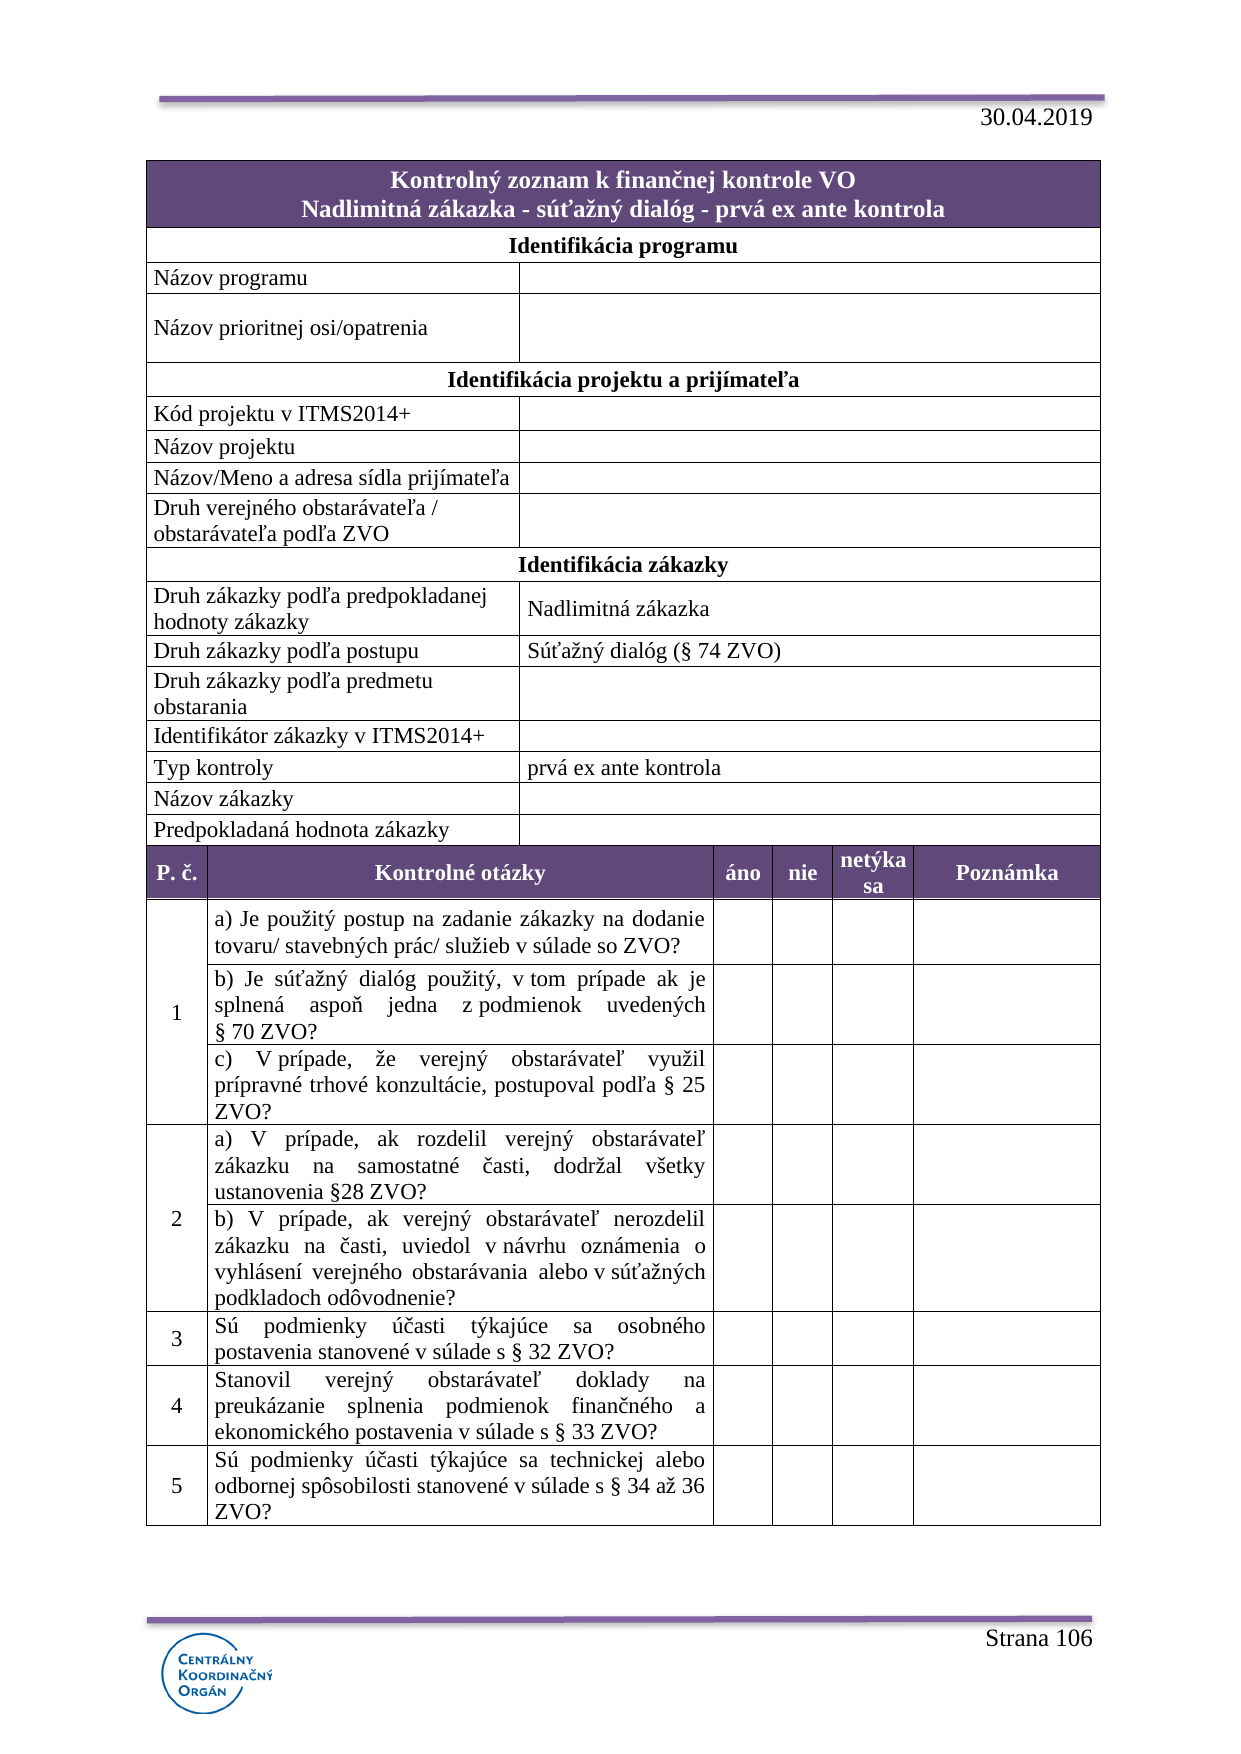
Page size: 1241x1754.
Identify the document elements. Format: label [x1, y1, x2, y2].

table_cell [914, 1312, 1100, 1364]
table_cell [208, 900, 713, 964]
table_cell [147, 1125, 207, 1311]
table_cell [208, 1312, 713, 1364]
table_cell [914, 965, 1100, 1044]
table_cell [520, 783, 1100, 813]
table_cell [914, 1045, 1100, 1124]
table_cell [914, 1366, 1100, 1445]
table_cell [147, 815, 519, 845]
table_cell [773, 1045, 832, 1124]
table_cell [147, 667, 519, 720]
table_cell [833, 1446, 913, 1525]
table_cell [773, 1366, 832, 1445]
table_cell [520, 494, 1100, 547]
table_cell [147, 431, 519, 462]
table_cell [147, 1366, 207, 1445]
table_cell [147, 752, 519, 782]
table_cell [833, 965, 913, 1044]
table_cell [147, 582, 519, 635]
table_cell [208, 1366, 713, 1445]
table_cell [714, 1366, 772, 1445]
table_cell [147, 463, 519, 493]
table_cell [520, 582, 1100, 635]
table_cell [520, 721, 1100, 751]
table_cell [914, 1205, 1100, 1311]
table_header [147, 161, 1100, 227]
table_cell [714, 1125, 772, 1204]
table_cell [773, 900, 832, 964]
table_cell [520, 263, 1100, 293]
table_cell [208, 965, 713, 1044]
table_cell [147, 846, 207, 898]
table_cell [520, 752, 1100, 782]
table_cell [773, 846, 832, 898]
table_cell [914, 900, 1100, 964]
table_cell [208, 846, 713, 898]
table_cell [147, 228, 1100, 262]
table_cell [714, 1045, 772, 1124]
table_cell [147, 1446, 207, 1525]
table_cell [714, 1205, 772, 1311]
picture [159, 1631, 272, 1713]
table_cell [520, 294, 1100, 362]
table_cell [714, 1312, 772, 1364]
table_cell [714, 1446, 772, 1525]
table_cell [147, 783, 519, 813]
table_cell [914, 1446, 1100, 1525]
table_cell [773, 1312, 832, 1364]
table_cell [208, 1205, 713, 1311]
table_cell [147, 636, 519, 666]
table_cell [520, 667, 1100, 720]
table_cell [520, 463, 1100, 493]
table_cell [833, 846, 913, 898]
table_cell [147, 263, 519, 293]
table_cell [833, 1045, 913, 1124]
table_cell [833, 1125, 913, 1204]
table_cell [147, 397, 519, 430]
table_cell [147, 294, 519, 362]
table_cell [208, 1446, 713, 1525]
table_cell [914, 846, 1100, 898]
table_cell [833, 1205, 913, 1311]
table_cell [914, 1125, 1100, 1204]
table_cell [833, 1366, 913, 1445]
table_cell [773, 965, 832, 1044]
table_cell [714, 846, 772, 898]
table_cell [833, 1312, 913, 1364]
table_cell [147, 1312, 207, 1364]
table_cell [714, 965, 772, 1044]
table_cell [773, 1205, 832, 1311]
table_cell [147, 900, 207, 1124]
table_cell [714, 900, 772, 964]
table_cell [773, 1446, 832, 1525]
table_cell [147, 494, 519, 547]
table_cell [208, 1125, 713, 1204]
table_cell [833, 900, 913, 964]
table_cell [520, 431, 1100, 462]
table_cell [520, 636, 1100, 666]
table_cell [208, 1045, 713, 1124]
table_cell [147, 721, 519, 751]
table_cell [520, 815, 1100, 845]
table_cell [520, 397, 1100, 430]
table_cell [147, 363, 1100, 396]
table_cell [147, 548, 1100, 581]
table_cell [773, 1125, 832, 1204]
